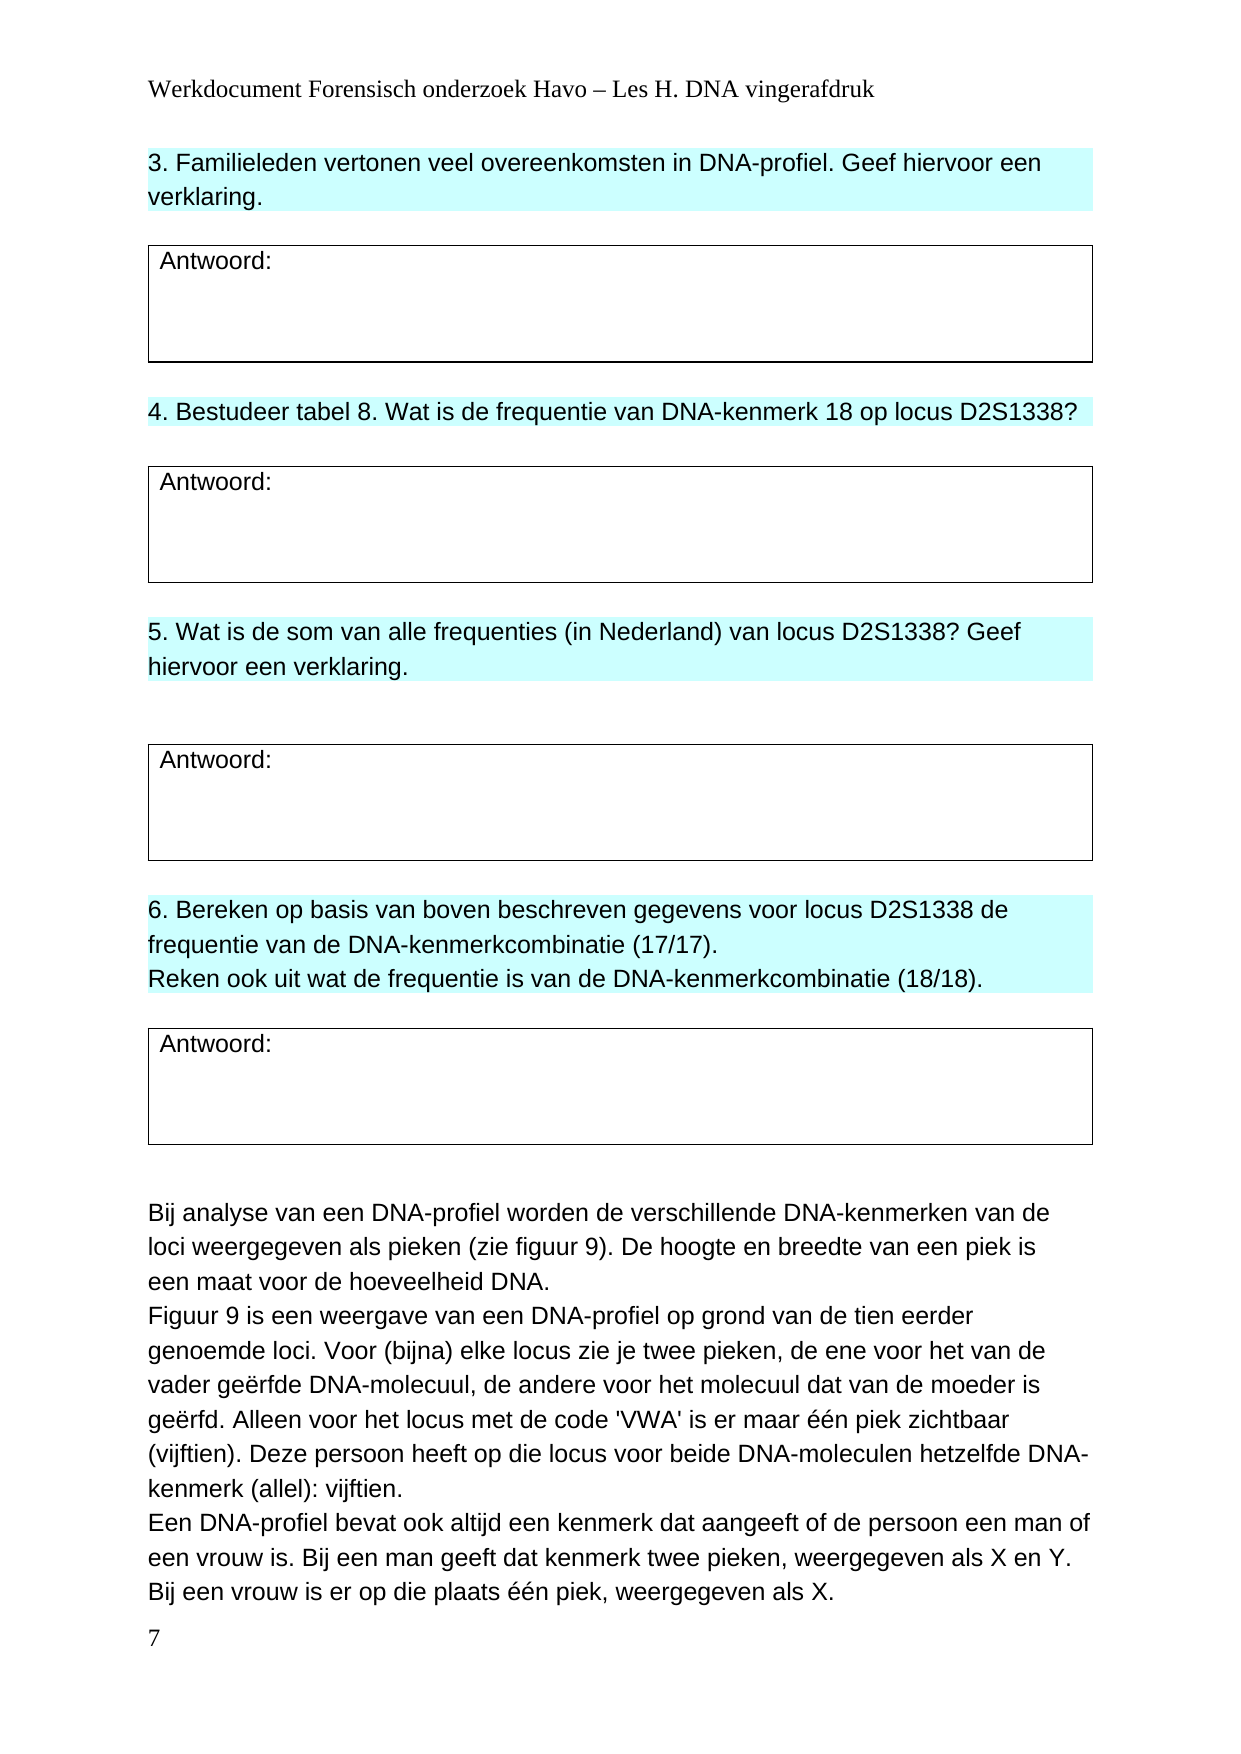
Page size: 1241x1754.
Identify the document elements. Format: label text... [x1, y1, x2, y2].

table_header Antwoord: [149, 745, 1092, 860]
text Reken ook uit wat de frequentie is van de DNA-kenmerkcombinatie (18/18). [148, 964, 1093, 993]
table_header Antwoord: [149, 246, 1092, 361]
text 6. Bereken op basis van boven beschreven gegevens voor locus D2S1338 de frequentie van de DNA-kenmerkcombinatie (17/17). [148, 895, 1093, 959]
text Bij analyse van een DNA-profiel worden de verschillende DNA-kenmerken van de [148, 1198, 1093, 1227]
text loci weergegeven als pieken (zie figuur 9). De hoogte en breedte van een piek is [148, 1232, 1093, 1261]
table_header Antwoord: [149, 1029, 1092, 1144]
text Een DNA-profiel bevat ook altijd een kenmerk dat aangeeft of de persoon een man of een vrouw is. Bij een man geeft dat kenmerk twee pieken, weergegeven als X en Y. Bij een vrouw is er op die plaats één piek, weergegeven als X. [148, 1508, 1093, 1606]
text 5. Wat is de som van alle frequenties (in Nederland) van locus D2S1338? Geef hiervoor een verklaring. [148, 617, 1093, 681]
text 4. Bestudeer tabel 8. Wat is de frequentie van DNA-kenmerk 18 op locus D2S1338? [148, 397, 1093, 426]
text 3. Familieleden vertonen veel overeenkomsten in DNA-profiel. Geef hiervoor een verklaring. [148, 148, 1093, 211]
text een maat voor de hoeveelheid DNA. [148, 1267, 1093, 1296]
text Figuur 9 is een weergave van een DNA-profiel op grond van de tien eerder genoemde loci. Voor (bijna) elke locus zie je twee pieken, de ene voor het van de vader geërfde DNA-molecuul, de andere voor het molecuul dat van de moeder is geërfd. Alleen voor het locus met de code 'VWA' is er maar één piek zichtbaar (vijftien). Deze persoon heeft op die locus voor beide DNA-moleculen hetzelfde DNA-kenmerk (allel): vijftien. [148, 1301, 1093, 1502]
table_header Antwoord: [149, 467, 1092, 582]
